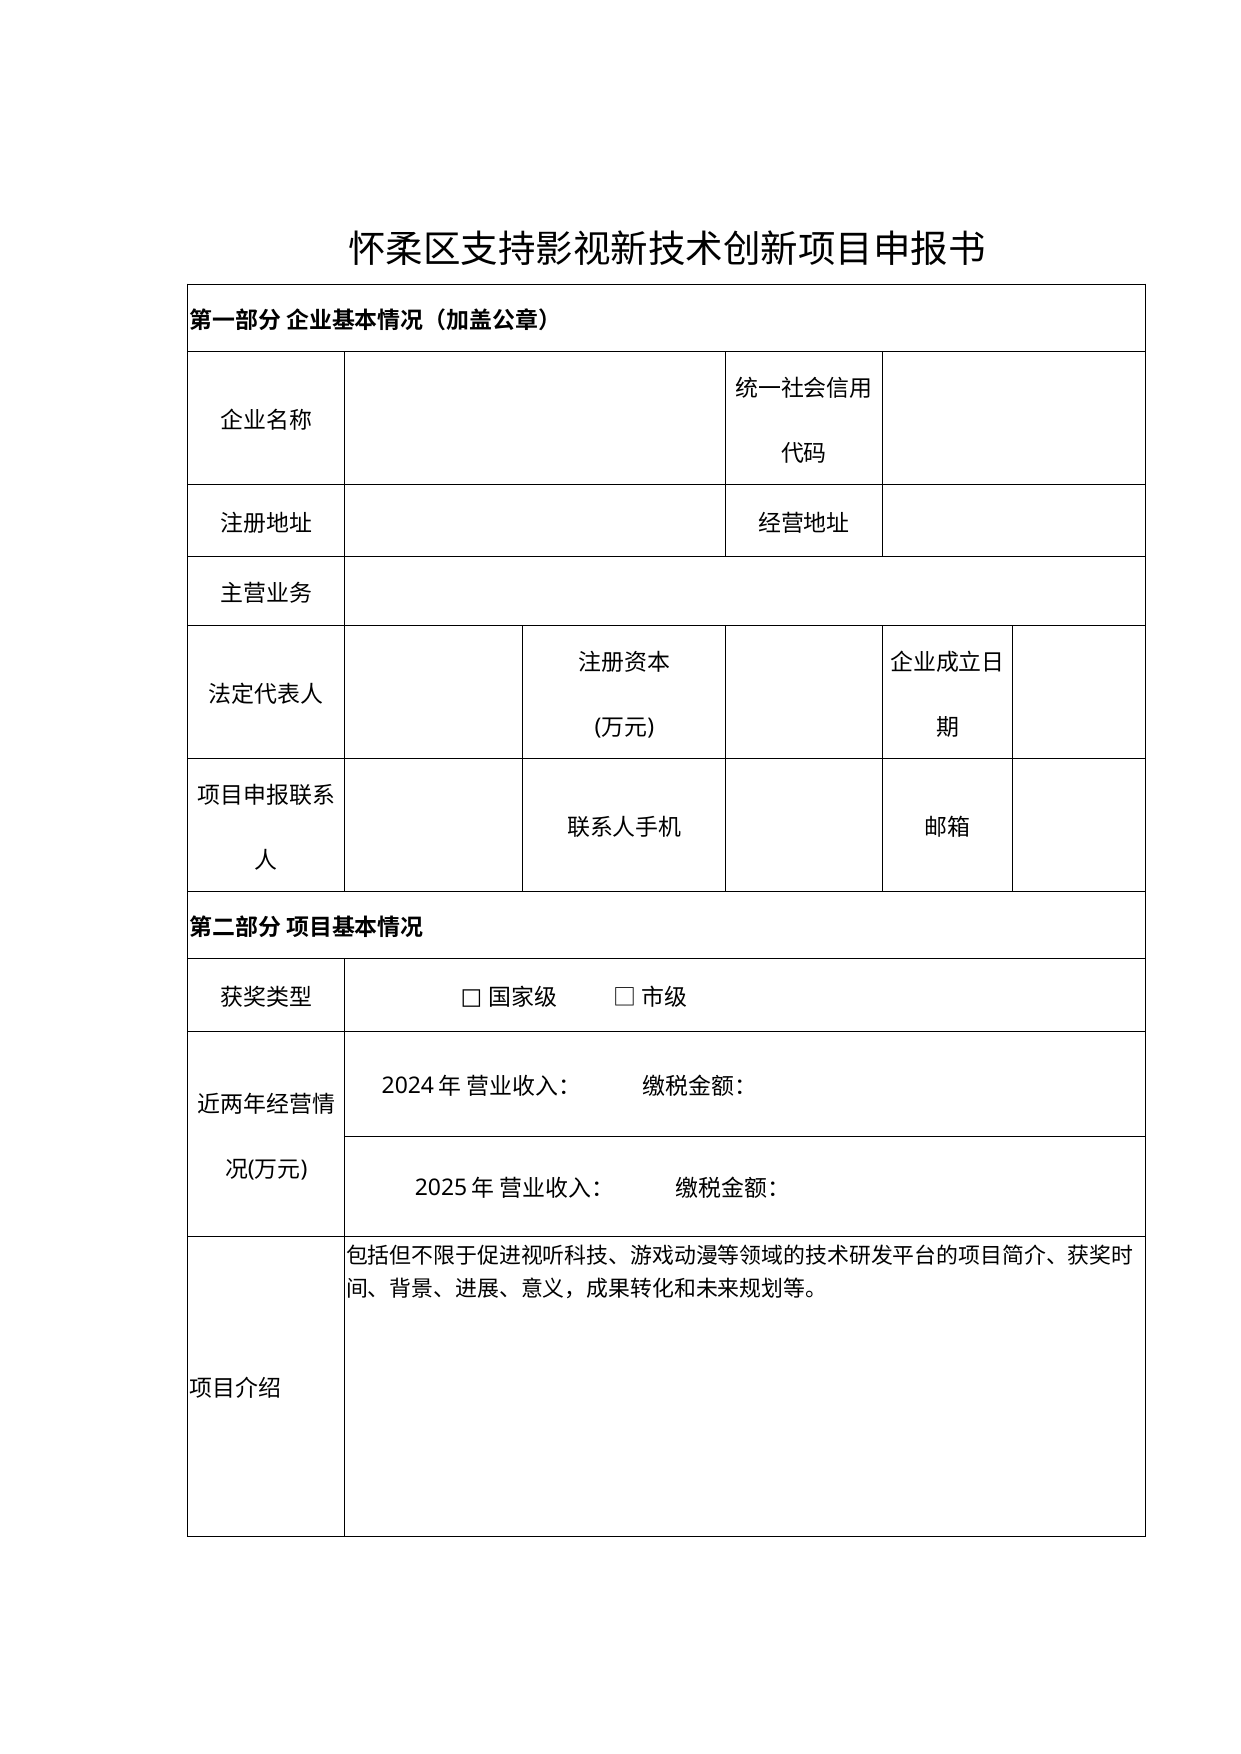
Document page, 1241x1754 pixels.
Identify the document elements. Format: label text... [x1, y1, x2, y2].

table_cell 企业成立日期 [883, 626, 1012, 758]
table_cell [345, 557, 1145, 625]
table_cell 企业名称 [188, 352, 344, 484]
table_cell 主营业务 [188, 557, 344, 625]
table_cell 经营地址 [726, 485, 882, 556]
table_cell 注册资本 (万元) [523, 626, 725, 758]
table_cell 包括但不限于促进视听科技、游戏动漫等领域的技术研发平台的项目简介、获奖时间、背景、进展、意义，成果转化和未来规划等。 [345, 1237, 1145, 1536]
table_cell 联系人手机 [523, 759, 725, 891]
table_cell 获奖类型 [188, 959, 344, 1031]
table_cell □ 国家级 □ 市级 [345, 959, 1145, 1031]
table_cell [726, 626, 882, 758]
table_cell 第二部分 项目基本情况 [188, 892, 1145, 958]
table_cell 法定代表人 [188, 626, 344, 758]
table_cell [1013, 626, 1145, 758]
table_header 怀柔区支持影视新技术创新项目申报书 [188, 208, 1146, 283]
table_cell [345, 352, 725, 484]
table_cell 邮箱 [883, 759, 1012, 891]
table_cell 第一部分 企业基本情况（加盖公章） [188, 285, 1145, 351]
table_cell 2025年 营业收入： 缴税金额： [345, 1137, 1145, 1236]
table_cell [883, 352, 1145, 484]
table_cell 注册地址 [188, 485, 344, 556]
table_cell 项目申报联系人 [188, 759, 344, 891]
table_cell [1013, 759, 1145, 891]
table_cell 2024年 营业收入： 缴税金额： [345, 1032, 1145, 1136]
table_cell [345, 485, 725, 556]
table_cell 统一社会信用代码 [726, 352, 882, 484]
table_cell [345, 759, 522, 891]
table_cell [883, 485, 1145, 556]
table_cell 项目介绍 [188, 1237, 344, 1536]
table_cell [345, 626, 522, 758]
table_cell 近两年经营情况(万元) [188, 1032, 344, 1236]
table_cell [726, 759, 882, 891]
